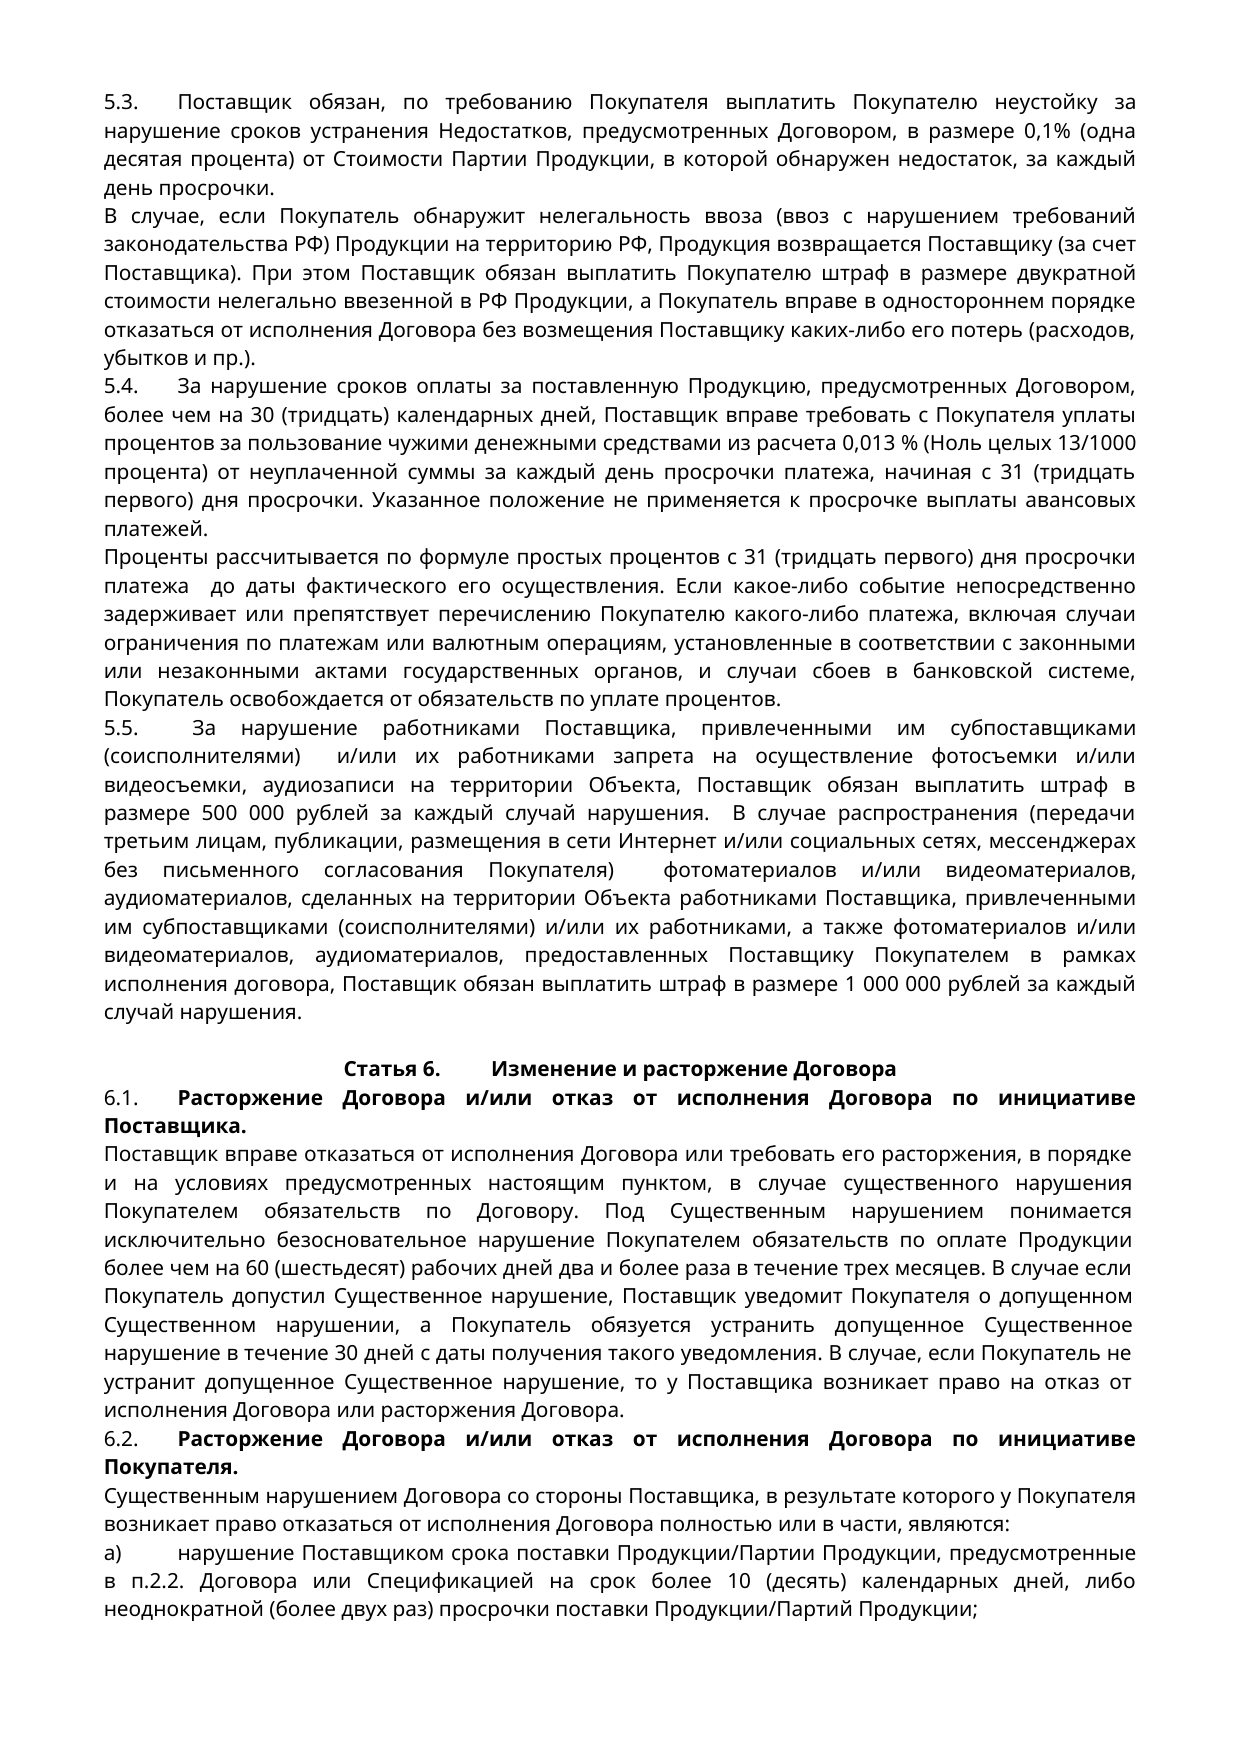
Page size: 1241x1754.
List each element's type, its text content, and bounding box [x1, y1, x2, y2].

list Расторжение Договора и/или отказ от исполнения Договора по инициативе Поставщика. [103, 1083, 1137, 1139]
list Поставщик обязан, по требованию Покупателя выплатить Покупателю неустойку за нарушение сроков устранения Недостатков, предусмотренных Договором, в размере 0,1% (одна десятая процента) от Стоимости Партии Продукции, в которой обнаружен недостаток, за каждый день просрочки. [103, 87, 1137, 201]
list За нарушение работниками Поставщика, привлеченными им субпоставщиками (соисполнителями) и/или их работниками запрета на осуществление фотосъемки и/или видеосъемки, аудиозаписи на территории Объекта, Поставщик обязан выплатить штраф в размере 500 000 рублей за каждый случай нарушения. В случае распространения (передачи третьим лицам, публикации, размещения в сети Интернет и/или социальных сетях, мессенджерах без письменного согласования Покупателя) фотоматериалов и/или видеоматериалов, аудиоматериалов, сделанных на территории Объекта работниками Поставщика, привлеченными им субпоставщиками (соисполнителями) и/или их работниками, а также фотоматериалов и/или видеоматериалов, аудиоматериалов, предоставленных Поставщику Покупателем в рамках исполнения договора, Поставщик обязан выплатить штраф в размере 1 000 000 рублей за каждый случай нарушения. [103, 713, 1137, 1026]
list нарушение Поставщиком срока поставки Продукции/Партии Продукции, предусмотренные в п.2.2. Договора или Спецификацией на срок более 10 (десять) календарных дней, либо неоднократной (более двух раз) просрочки поставки Продукции/Партий Продукции; [103, 1538, 1137, 1623]
list За нарушение сроков оплаты за поставленную Продукцию, предусмотренных Договором, более чем на 30 (тридцать) календарных дней, Поставщик вправе требовать с Покупателя уплаты процентов за пользование чужими денежными средствами из расчета 0,013 % (Ноль целых 13/1000 процента) от неуплаченной суммы за каждый день просрочки платежа, начиная с 31 (тридцать первого) дня просрочки. Указанное положение не применяется к просрочке выплаты авансовых платежей. [103, 372, 1137, 542]
list Поставщик вправе отказаться от исполнения Договора или требовать его расторжения, в порядке и на условиях предусмотренных настоящим пунктом, в случае существенного нарушения Покупателем обязательств по Договору. Под Существенным нарушением понимается исключительно безосновательное нарушение Покупателем обязательств по оплате Продукции более чем на 60 (шестьдесят) рабочих дней два и более раза в течение трех месяцев. В случае если Покупатель допустил Существенное нарушение, Поставщик уведомит Покупателя о допущенном Существенном нарушении, а Покупатель обязуется устранить допущенное Существенное нарушение в течение 30 дней с даты получения такого уведомления. В случае, если Покупатель не устранит допущенное Существенное нарушение, то у Поставщика возникает право на отказ от исполнения Договора или расторжения Договора. [103, 1139, 1133, 1424]
text В случае, если Покупатель обнаружит нелегальность ввоза (ввоз с нарушением требований законодательства РФ) Продукции на территорию РФ, Продукция возвращается Поставщику (за счет Поставщика). При этом Поставщик обязан выплатить Покупателю штраф в размере двукратной стоимости нелегально ввезенной в РФ Продукции, а Покупатель вправе в одностороннем порядке отказаться от исполнения Договора без возмещения Поставщику каких-либо его потерь (расходов, убытков и пр.). [103, 201, 1137, 372]
list Существенным нарушением Договора со стороны Поставщика, в результате которого у Покупателя возникает право отказаться от исполнения Договора полностью или в части, являются: [103, 1481, 1137, 1538]
list Изменение и расторжение Договора [103, 1054, 1137, 1083]
list Расторжение Договора и/или отказ от исполнения Договора по инициативе Покупателя. [103, 1424, 1137, 1481]
text Проценты рассчитывается по формуле простых процентов с 31 (тридцать первого) дня просрочки платежа до даты фактического его осуществления. Если какое-либо событие непосредственно задерживает или препятствует перечислению Покупателю какого-либо платежа, включая случаи ограничения по платежам или валютным операциям, установленные в соответствии с законными или незаконными актами государственных органов, и случаи сбоев в банковской системе, Покупатель освобождается от обязательств по уплате процентов. [103, 542, 1137, 713]
